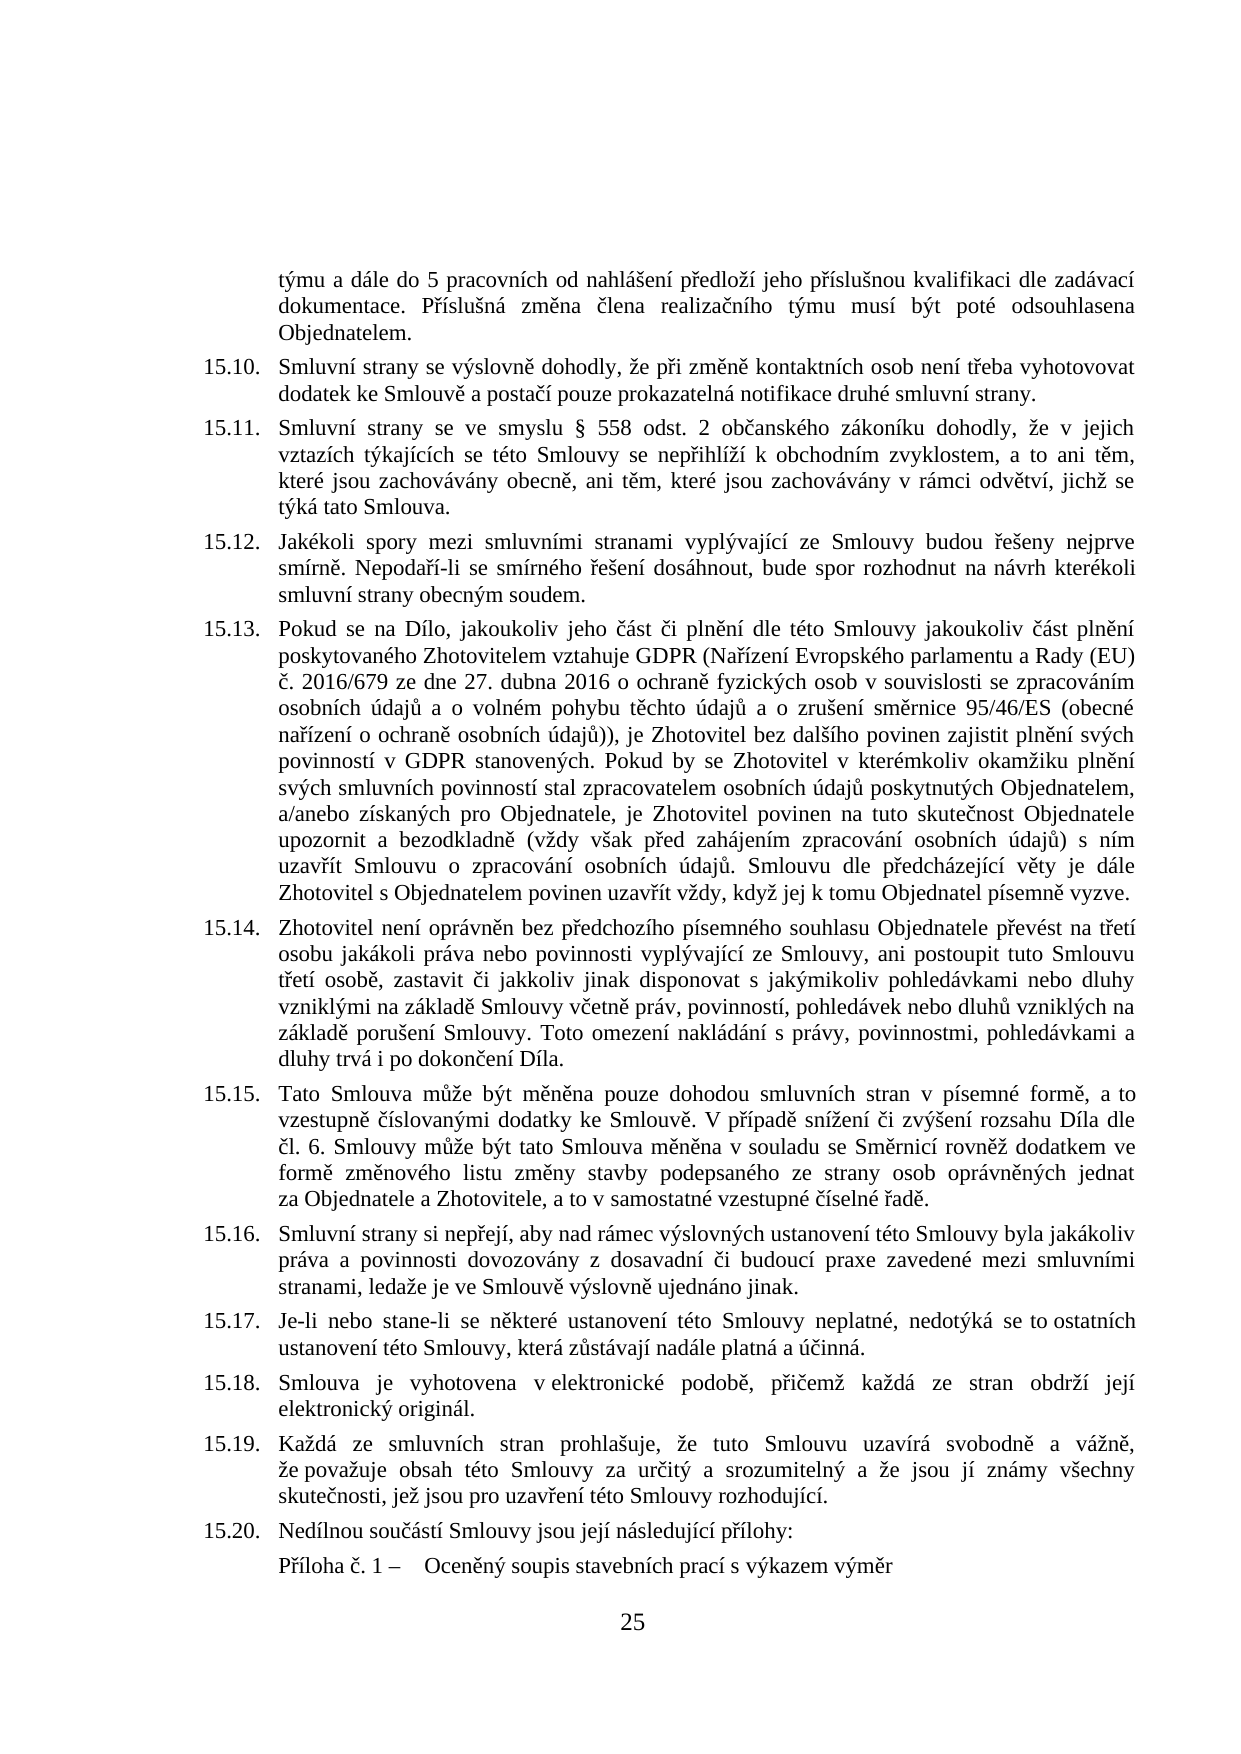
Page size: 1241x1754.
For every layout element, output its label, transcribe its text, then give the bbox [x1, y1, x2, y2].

text Pokud se na Dílo, jakoukoliv jeho část či plnění dle této Smlouvy jakoukoliv část plnění poskytovaného Zhotovitelem vztahuje GDPR (Nařízení Evropského parlamentu a Rady (EU) č. 2016/679 ze dne 27. dubna 2016 o ochraně fyzických osob v souvislosti se zpracováním osobních údajů a o volném pohybu těchto údajů a o zrušení směrnice 95/46/ES (obecné nařízení o ochraně osobních údajů)), je Zhotovitel bez dalšího povinen zajistit plnění svých povinností v GDPR stanovených. Pokud by se Zhotovitel v kterémkoliv okamžiku plnění svých smluvních povinností stal zpracovatelem osobních údajů poskytnutých Objednatelem, a/anebo získaných pro Objednatele, je Zhotovitel povinen na tuto skutečnost Objednatele upozornit a bezodkladně (vždy však před zahájením zpracování osobních údajů) s ním uzavřít Smlouvu o zpracování osobních údajů. Smlouvu dle předcházející věty je dále Zhotovitel s Objednatelem povinen uzavřít vždy, když jej k tomu Objednatel písemně vyzve. [203, 615, 1136, 905]
text Zhotovitel není oprávněn bez předchozího písemného souhlasu Objednatele převést na třetí osobu jakákoli práva nebo povinnosti vyplývající ze Smlouvy, ani postoupit tuto Smlouvu třetí osobě, zastavit či jakkoliv jinak disponovat s jakýmikoliv pohledávkami nebo dluhy vzniklými na základě Smlouvy včetně práv, povinností, pohledávek nebo dluhů vzniklých na základě porušení Smlouvy. Toto omezení nakládání s právy, povinnostmi, pohledávkami a dluhy trvá i po dokončení Díla. [203, 914, 1136, 1072]
text Každá ze smluvních stran prohlašuje, že tuto Smlouvu uzavírá svobodně a vážně, že považuje obsah této Smlouvy za určitý a srozumitelný a že jsou jí známy všechny skutečnosti, jež jsou pro uzavření této Smlouvy rozhodující. [203, 1430, 1136, 1509]
text Smluvní strany se výslovně dohodly, že při změně kontaktních osob není třeba vyhotovovat dodatek ke Smlouvě a postačí pouze prokazatelná notifikace druhé smluvní strany. [203, 353, 1136, 406]
text Nedílnou součástí Smlouvy jsou její následující přílohy: [203, 1517, 1136, 1543]
text Je-li nebo stane-li se některé ustanovení této Smlouvy neplatné, nedotýká se to ostatních ustanovení této Smlouvy, která zůstávají nadále platná a účinná. [203, 1308, 1136, 1360]
text Tato Smlouva může být měněna pouze dohodou smluvních stran v písemné formě, a to vzestupně číslovanými dodatky ke Smlouvě. V případě snížení či zvýšení rozsahu Díla dle čl. 6. Smlouvy může být tato Smlouva měněna v souladu se Směrnicí rovněž dodatkem ve formě změnového listu změny stavby podepsaného ze strany osob oprávněných jednat za Objednatele a Zhotovitele, a to v samostatné vzestupné číselné řadě. [203, 1080, 1136, 1212]
list Příloha č. 1 – Oceněný soupis stavebních prací s výkazem výměr [278, 1552, 1136, 1578]
text Smlouva je vyhotovena v elektronické podobě, přičemž každá ze stran obdrží její elektronický originál. [203, 1369, 1136, 1421]
text Smluvní strany se ve smyslu § 558 odst. 2 občanského zákoníku dohodly, že v jejich vztazích týkajících se této Smlouvy se nepřihlíží k obchodním zvyklostem, a to ani těm, které jsou zachovávány obecně, ani těm, které jsou zachovávány v rámci odvětví, jichž se týká tato Smlouva. [203, 414, 1136, 520]
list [278, 266, 1136, 345]
text Smluvní strany si nepřejí, aby nad rámec výslovných ustanovení této Smlouvy byla jakákoliv práva a povinnosti dovozovány z dosavadní či budoucí praxe zavedené mezi smluvními stranami, ledaže je ve Smlouvě výslovně ujednáno jinak. [203, 1220, 1136, 1299]
text Jakékoli spory mezi smluvními stranami vyplývající ze Smlouvy budou řešeny nejprve smírně. Nepodaří-li se smírného řešení dosáhnout, bude spor rozhodnut na návrh kterékoli smluvní strany obecným soudem. [203, 528, 1136, 607]
